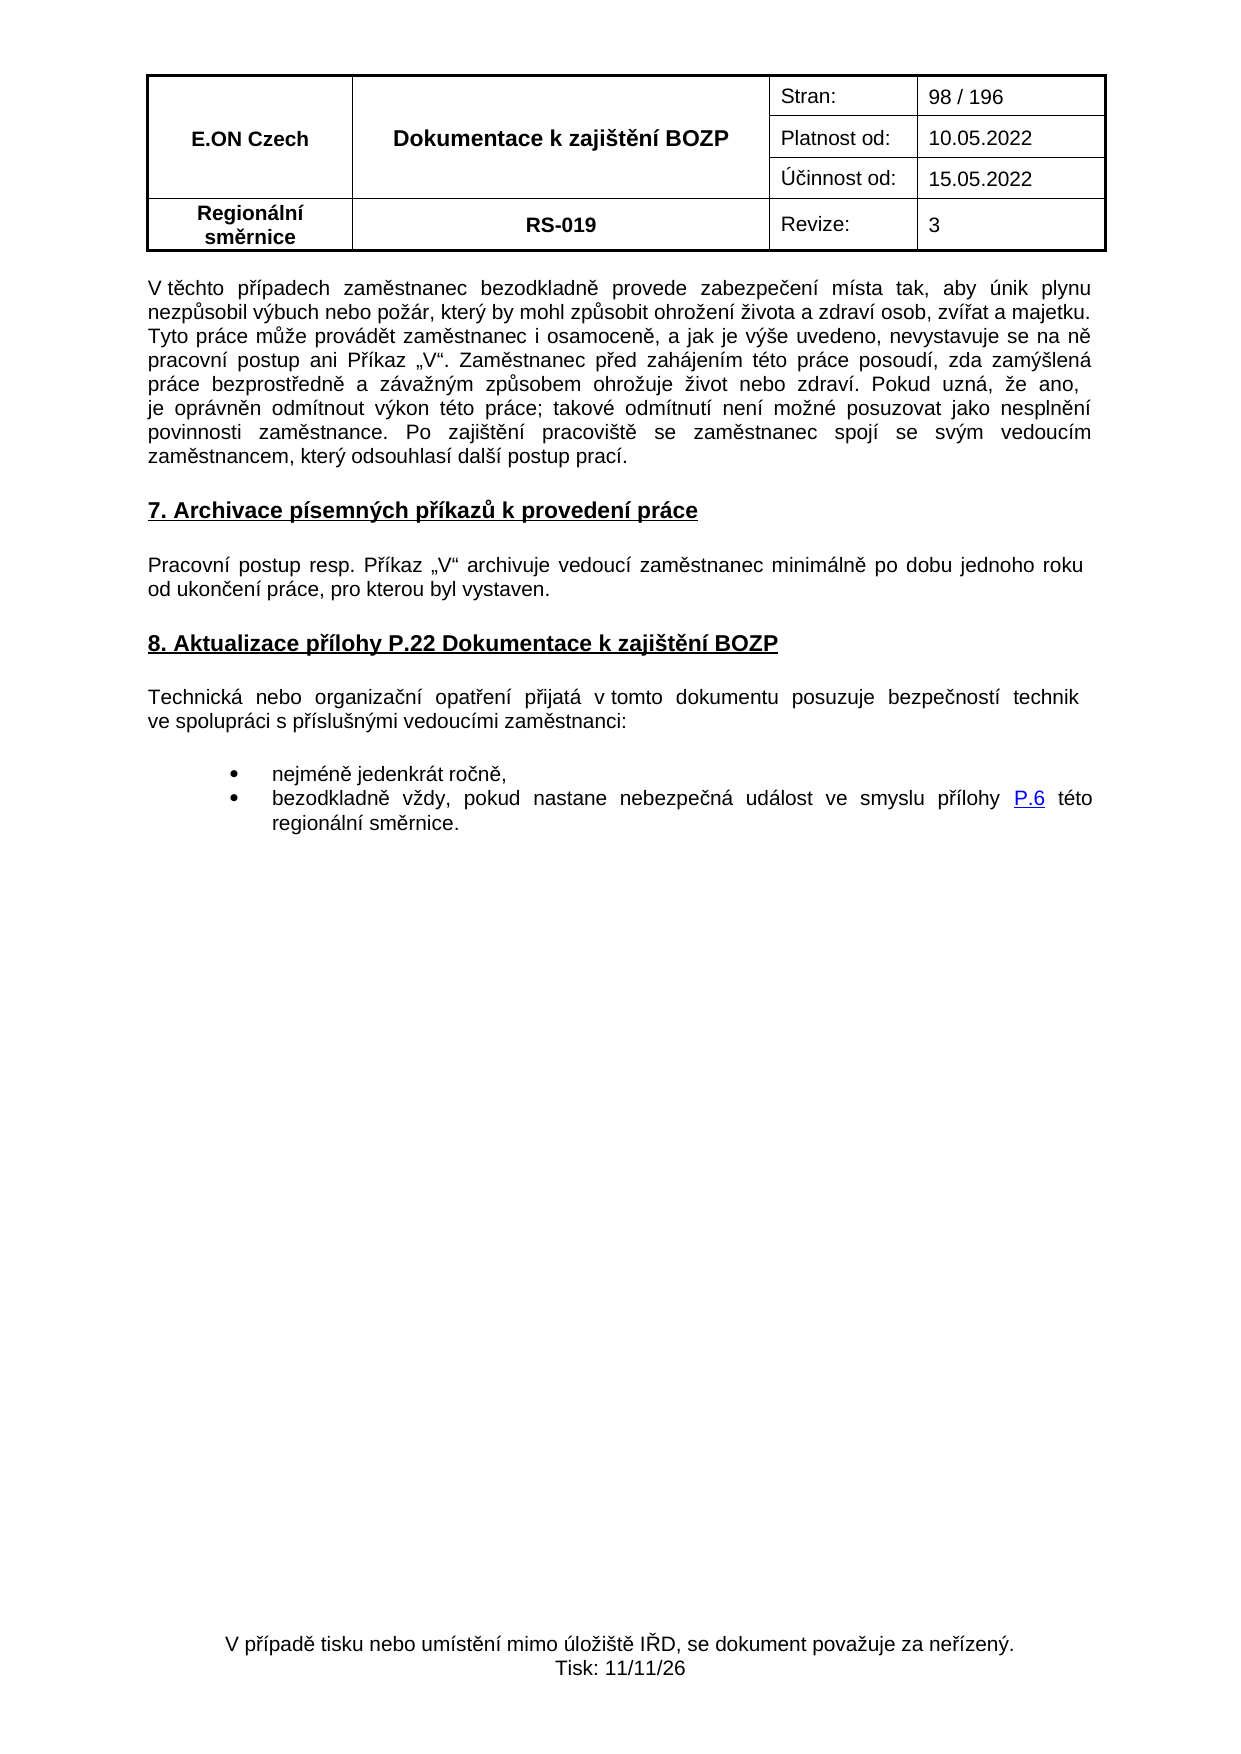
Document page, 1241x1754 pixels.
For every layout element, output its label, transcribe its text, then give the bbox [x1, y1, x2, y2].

text V těchto případech zaměstnanec bezodkladně provede zabezpečení místa tak, aby únik plynu nezpůsobil výbuch nebo požár, který by mohl způsobit ohrožení života a zdraví osob, zvířat a majetku. Tyto práce může provádět zaměstnanec i osamoceně, a jak je výše uvedeno, nevystavuje se na ně pracovní postup ani Příkaz „V“. Zaměstnanec před zahájením této práce posoudí, zda zamýšlená práce bezprostředně a závažným způsobem ohrožuje život nebo zdraví. Pokud uzná, že ano, je oprávněn odmítnout výkon této práce; takové odmítnutí není možné posuzovat jako nesplnění povinnosti zaměstnance. Po zajištění pracoviště se zaměstnanec spojí se svým vedoucím zaměstnancem, který odsouhlasí další postup prací. [148, 276, 1092, 468]
text Technická nebo organizační opatření přijatá v tomto dokumentu posuzuje bezpečností technik ve spolupráci s příslušnými vedoucími zaměstnanci: [148, 685, 1092, 733]
text Pracovní postup resp. Příkaz „V“ archivuje vedoucí zaměstnanec minimálně po dobu jednoho roku od ukončení práce, pro kterou byl vystaven. [148, 552, 1092, 600]
list bezodkladně vždy, pokud nastane nebezpečná událost ve smyslu přílohy P.6 této regionální směrnice. [230, 786, 1092, 834]
text 7. Archivace písemných příkazů k provedení práce [148, 497, 1092, 523]
title 8. Aktualizace přílohy P.22 Dokumentace k zajištění BOZP [148, 629, 1092, 656]
list nejméně jedenkrát ročně, [230, 762, 1092, 786]
